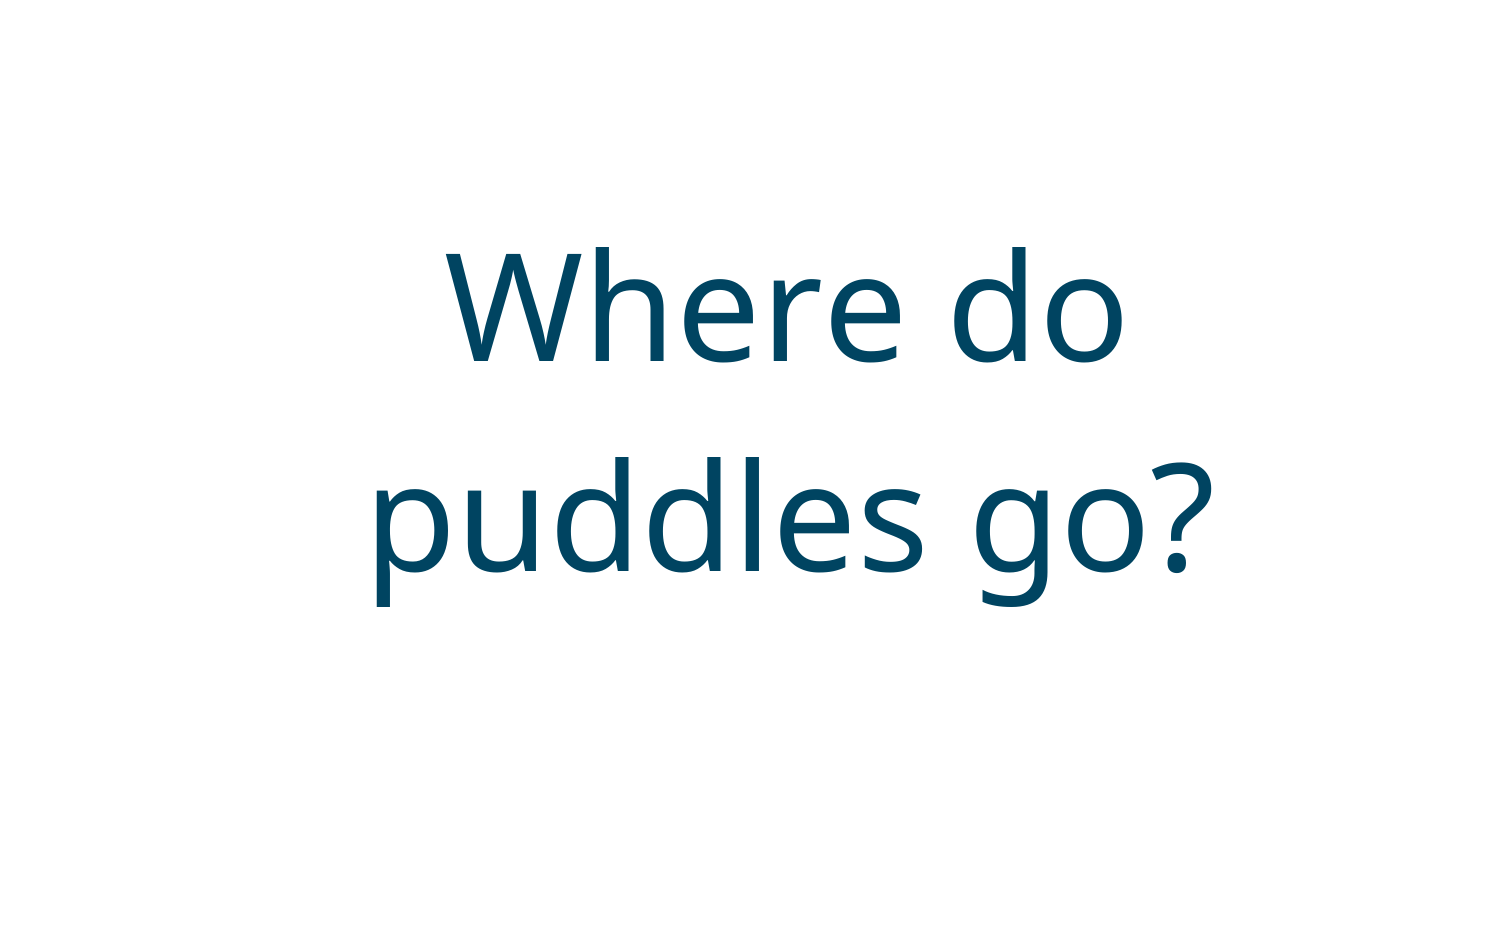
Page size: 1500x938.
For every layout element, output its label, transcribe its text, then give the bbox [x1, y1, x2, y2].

text Where do puddles go? [364, 201, 1419, 615]
